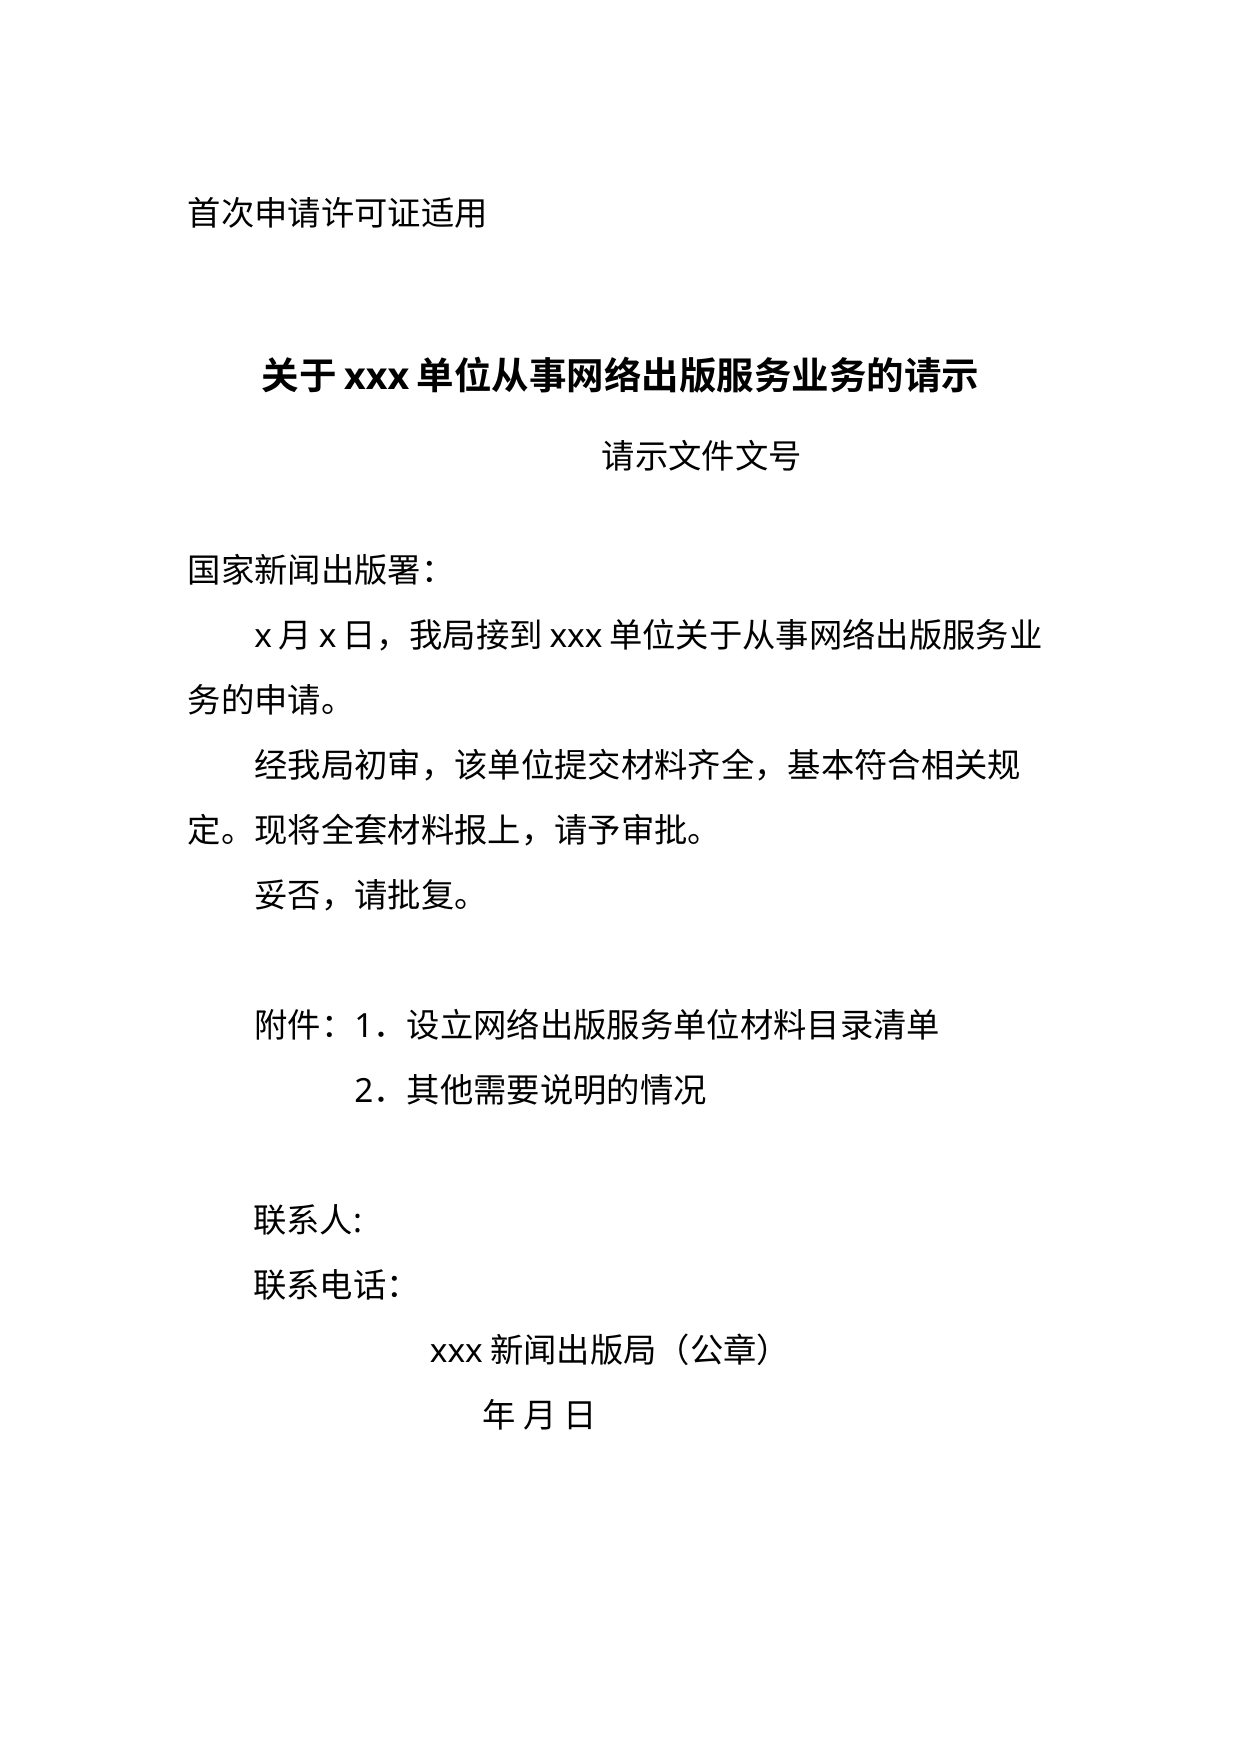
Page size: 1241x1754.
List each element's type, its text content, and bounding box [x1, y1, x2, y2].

text 2．其他需要说明的情况 [187, 1056, 1053, 1121]
text 国家新闻出版署： [187, 536, 1053, 601]
text 首次申请许可证适用 [187, 178, 1053, 243]
text 妥否，请批复。 [187, 861, 1053, 926]
text 附件：1．设立网络出版服务单位材料目录清单 [187, 991, 1053, 1056]
text 联系人: [187, 1186, 1053, 1251]
text x月x日，我局接到xxx单位关于从事网络出版服务业务的申请。 [187, 601, 1053, 731]
text 经我局初审，该单位提交材料齐全，基本符合相关规定。现将全套材料报上，请予审批。 [187, 731, 1053, 861]
text 关于xxx单位从事网络出版服务业务的请示 [187, 341, 1053, 406]
text xxx新闻出版局（公章） [187, 1316, 1053, 1381]
text 年 月 日 [187, 1381, 1053, 1446]
text 联系电话： [187, 1251, 1053, 1316]
text 请示文件文号 [187, 422, 1053, 487]
